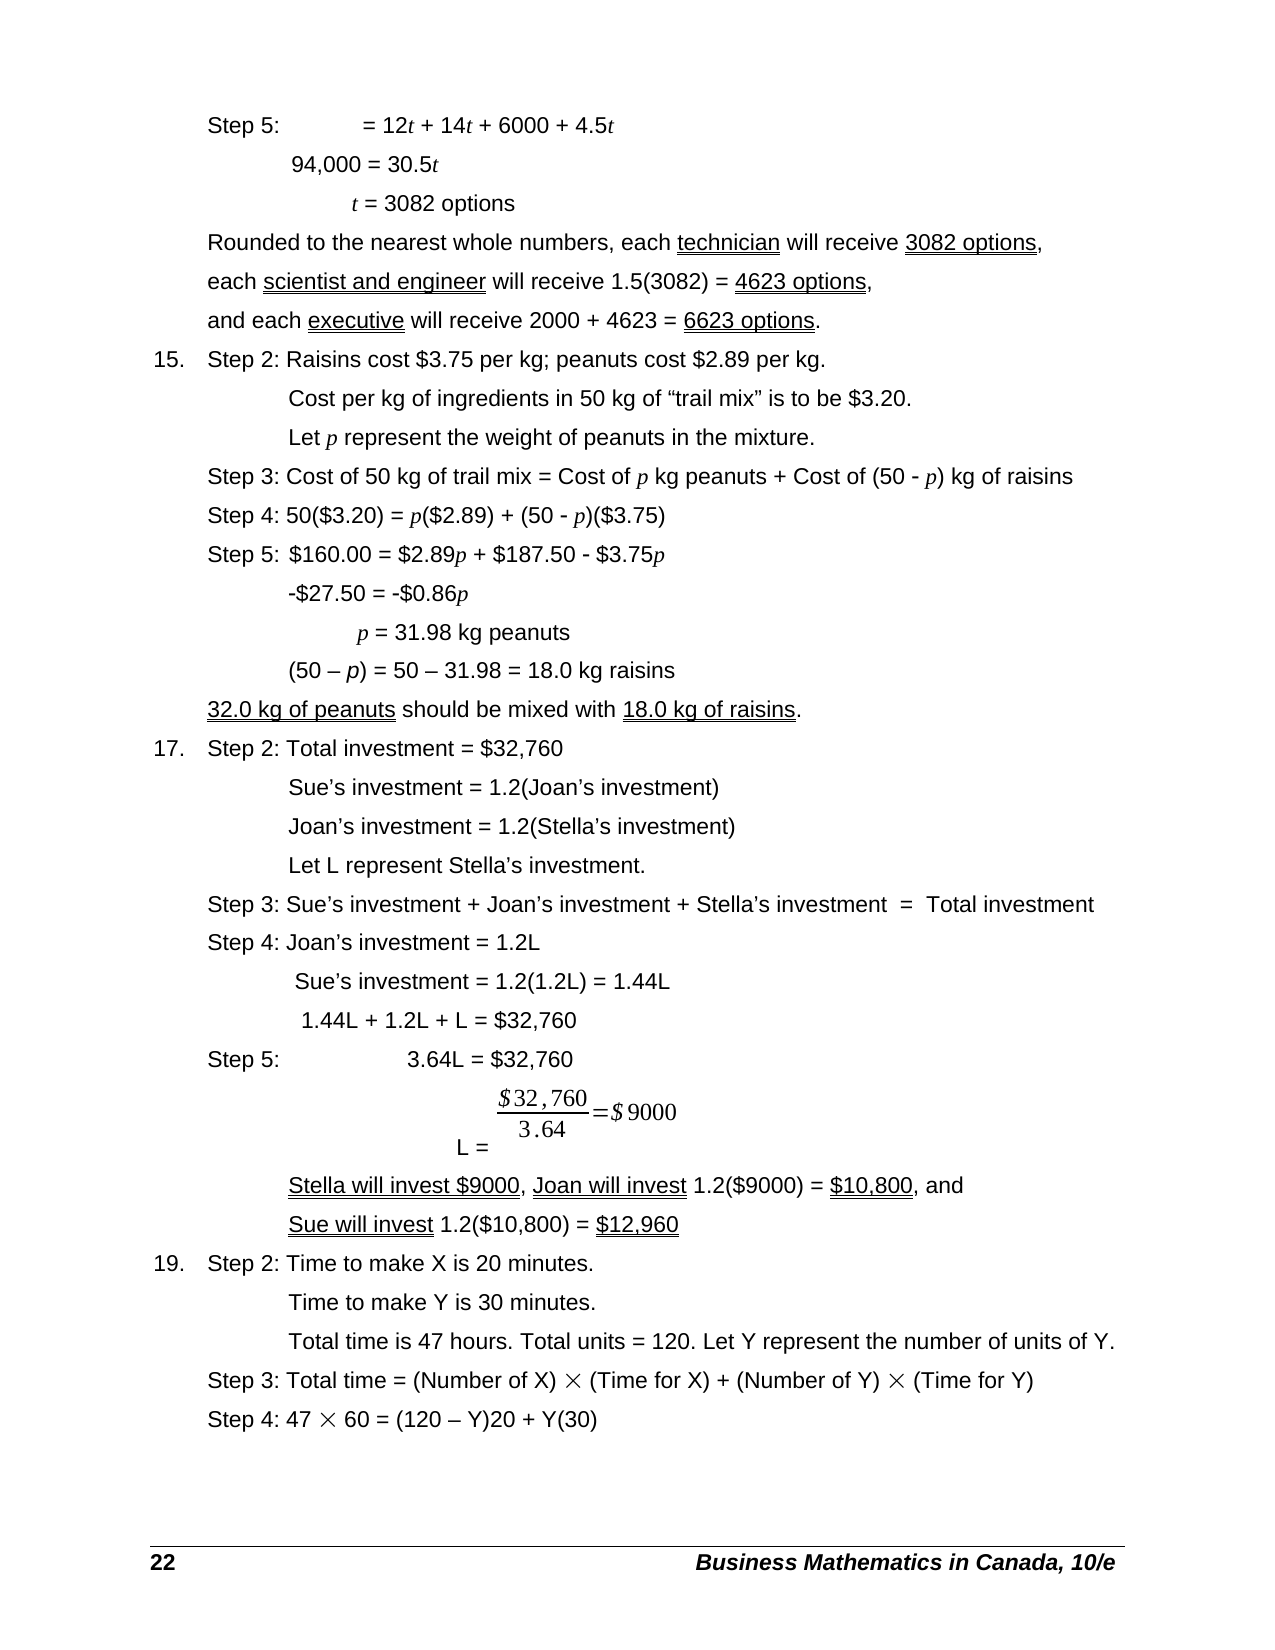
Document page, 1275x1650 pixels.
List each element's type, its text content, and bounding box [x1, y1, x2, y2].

text Step 3: Cost of 50 kg of trail mix = Cost of p kg peanuts + Cost of (50 p) kg of raisins [150, 463, 1125, 489]
text 17. Step 2: Total investment = $32,760 [150, 735, 1125, 761]
text Step 5: $160.00 = $2.89p + $187.50 $3.75p [150, 541, 1125, 567]
text Rounded to the nearest whole numbers, each technician will receive 3082 options, [150, 229, 1125, 256]
text Total time is 47 hours. Total units = 120. Let Y represent the number of units of Y. [150, 1328, 1125, 1354]
text Time to make Y is 30 minutes. [150, 1289, 1125, 1315]
text Step 4: 50($3.20) = p($2.89) + (50 p)($3.75) [150, 502, 1125, 528]
text 94,000 = 30.5t [150, 151, 1125, 178]
text Sue will invest 1.2($10,800) = $12,960 [150, 1211, 1125, 1238]
text Let p represent the weight of peanuts in the mixture. [150, 424, 1125, 450]
text Step 5: 3.64L = $32,760 [150, 1046, 1125, 1072]
text t = 3082 options [150, 190, 1125, 217]
text 32.0 kg of peanuts should be mixed with 18.0 kg of raisins. [150, 696, 1125, 723]
text Step 3: Sue’s investment + Joan’s investment + Stella’s investment = Total investment [150, 891, 1125, 917]
text Cost per kg of ingredients in 50 kg of “trail mix” is to be $3.20. [150, 385, 1125, 411]
text Step 4: Joan’s investment = 1.2L [150, 929, 1125, 956]
text each scientist and engineer will receive 1.5(3082) = 4623 options, [150, 268, 1125, 294]
text Stella will invest $9000, Joan will invest 1.2($9000) = $10,800, and [150, 1172, 1125, 1199]
text 19. Step 2: Time to make X is 20 minutes. [150, 1250, 1125, 1277]
text Step 3: Total time = (Number of X) (Time for X) + (Number of Y) (Time for Y) [150, 1367, 1125, 1394]
text $27.50 = $0.86p [150, 579, 1125, 606]
text p = 31.98 kg peanuts [150, 618, 1125, 645]
text Joan’s investment = 1.2(Stella’s investment) [150, 813, 1125, 839]
text 15. Step 2: Raisins cost $3.75 per kg; peanuts cost $2.89 per kg. [150, 346, 1125, 372]
text and each executive will receive 2000 + 4623 = 6623 options. [150, 307, 1125, 333]
text (50 – p) = 50 – 31.98 = 18.0 kg raisins [150, 657, 1125, 684]
text Sue’s investment = 1.2(1.2L) = 1.44L [150, 968, 1125, 994]
text 1.44L + 1.2L + L = $32,760 [150, 1007, 1125, 1033]
text Let L represent Stella’s investment. [150, 852, 1125, 878]
text Step 5: = 12t + 14t + 6000 + 4.5t [150, 112, 1125, 139]
text Step 4: 47 60 = (120 – Y)20 + Y(30) [150, 1406, 1125, 1433]
text Sue’s investment = 1.2(Joan’s investment) [150, 774, 1125, 800]
text L = [150, 1085, 1125, 1160]
